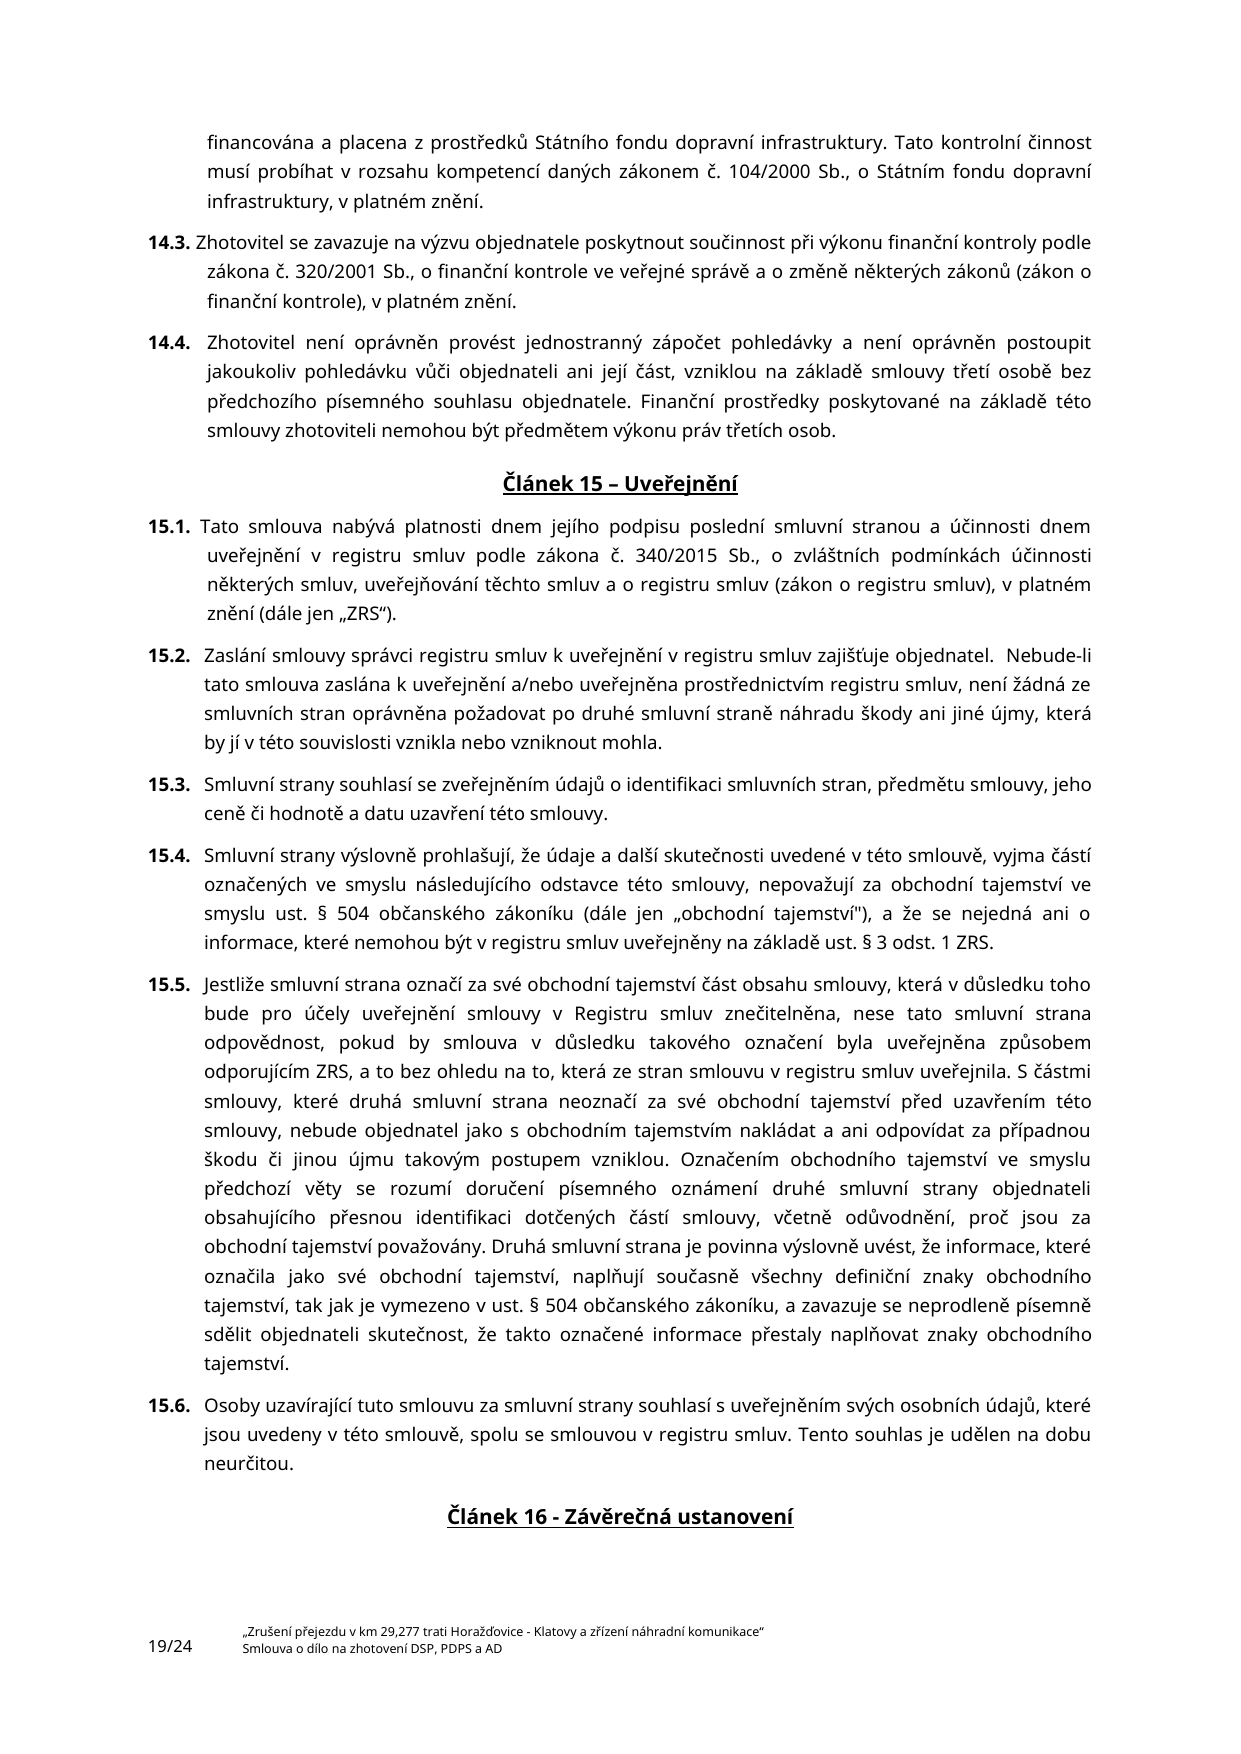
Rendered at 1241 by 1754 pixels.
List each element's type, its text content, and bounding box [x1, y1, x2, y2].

subtitle Článek 15 – Uveřejnění [148, 468, 1092, 497]
text 15.4. Smluvní strany výslovně prohlašují, že údaje a další skutečnosti uvedené v této smlouvě, vyjma částí označených ve smyslu následujícího odstavce této smlouvy, nepovažují za obchodní tajemství ve smyslu ust. § 504 občanského zákoníku (dále jen „obchodní tajemství"), a že se nejedná ani o informace, které nemohou být v registru smluv uveřejněny na základě ust. § 3 odst. 1 ZRS. [148, 839, 1092, 956]
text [148, 126, 1092, 214]
text 14.4. Zhotovitel není oprávněn provést jednostranný zápočet pohledávky a není oprávněn postoupit jakoukoliv pohledávku vůči objednateli ani její část, vzniklou na základě smlouvy třetí osobě bez předchozího písemného souhlasu objednatele. Finanční prostředky poskytované na základě této smlouvy zhotoviteli nemohou být předmětem výkonu práv třetích osob. [148, 326, 1092, 443]
text 14.3. Zhotovitel se zavazuje na výzvu objednatele poskytnout součinnost při výkonu finanční kontroly podle zákona č. 320/2001 Sb., o finanční kontrole ve veřejné správě a o změně některých zákonů (zákon o finanční kontrole), v platném znění. [148, 226, 1092, 314]
text 15.2. Zaslání smlouvy správci registru smluv k uveřejnění v registru smluv zajišťuje objednatel. Nebude-li tato smlouva zaslána k uveřejnění a/nebo uveřejněna prostřednictvím registru smluv, není žádná ze smluvních stran oprávněna požadovat po druhé smluvní straně náhradu škody ani jiné újmy, která by jí v této souvislosti vznikla nebo vzniknout mohla. [148, 639, 1092, 756]
subtitle Článek 16 - Závěrečná ustanovení [148, 1501, 1092, 1531]
text 15.6. Osoby uzavírající tuto smlouvu za smluvní strany souhlasí s uveřejněním svých osobních údajů, které jsou uvedeny v této smlouvě, spolu se smlouvou v registru smluv. Tento souhlas je udělen na dobu neurčitou. [148, 1389, 1092, 1476]
text 15.5. Jestliže smluvní strana označí za své obchodní tajemství část obsahu smlouvy, která v důsledku toho bude pro účely uveřejnění smlouvy v Registru smluv znečitelněna, nese tato smluvní strana odpovědnost, pokud by smlouva v důsledku takového označení byla uveřejněna způsobem odporujícím ZRS, a to bez ohledu na to, která ze stran smlouvu v registru smluv uveřejnila. S částmi smlouvy, které druhá smluvní strana neoznačí za své obchodní tajemství před uzavřením této smlouvy, nebude objednatel jako s obchodním tajemstvím nakládat a ani odpovídat za případnou škodu či jinou újmu takovým postupem vzniklou. Označením obchodního tajemství ve smyslu předchozí věty se rozumí doručení písemného oznámení druhé smluvní strany objednateli obsahujícího přesnou identifikaci dotčených částí smlouvy, včetně odůvodnění, proč jsou za obchodní tajemství považovány. Druhá smluvní strana je povinna výslovně uvést, že informace, které označila jako své obchodní tajemství, naplňují současně všechny definiční znaky obchodního tajemství, tak jak je vymezeno v ust. § 504 občanského zákoníku, a zavazuje se neprodleně písemně sdělit objednateli skutečnost, že takto označené informace přestaly naplňovat znaky obchodního tajemství. [148, 968, 1092, 1376]
text 15.1. Tato smlouva nabývá platnosti dnem jejího podpisu poslední smluvní stranou a účinnosti dnem uveřejnění v registru smluv podle zákona č. 340/2015 Sb., o zvláštních podmínkách účinnosti některých smluv, uveřejňování těchto smluv a o registru smluv (zákon o registru smluv), v platném znění (dále jen „ZRS“). [148, 510, 1092, 626]
text 15.3. Smluvní strany souhlasí se zveřejněním údajů o identifikaci smluvních stran, předmětu smlouvy, jeho ceně či hodnotě a datu uzavření této smlouvy. [148, 768, 1092, 826]
